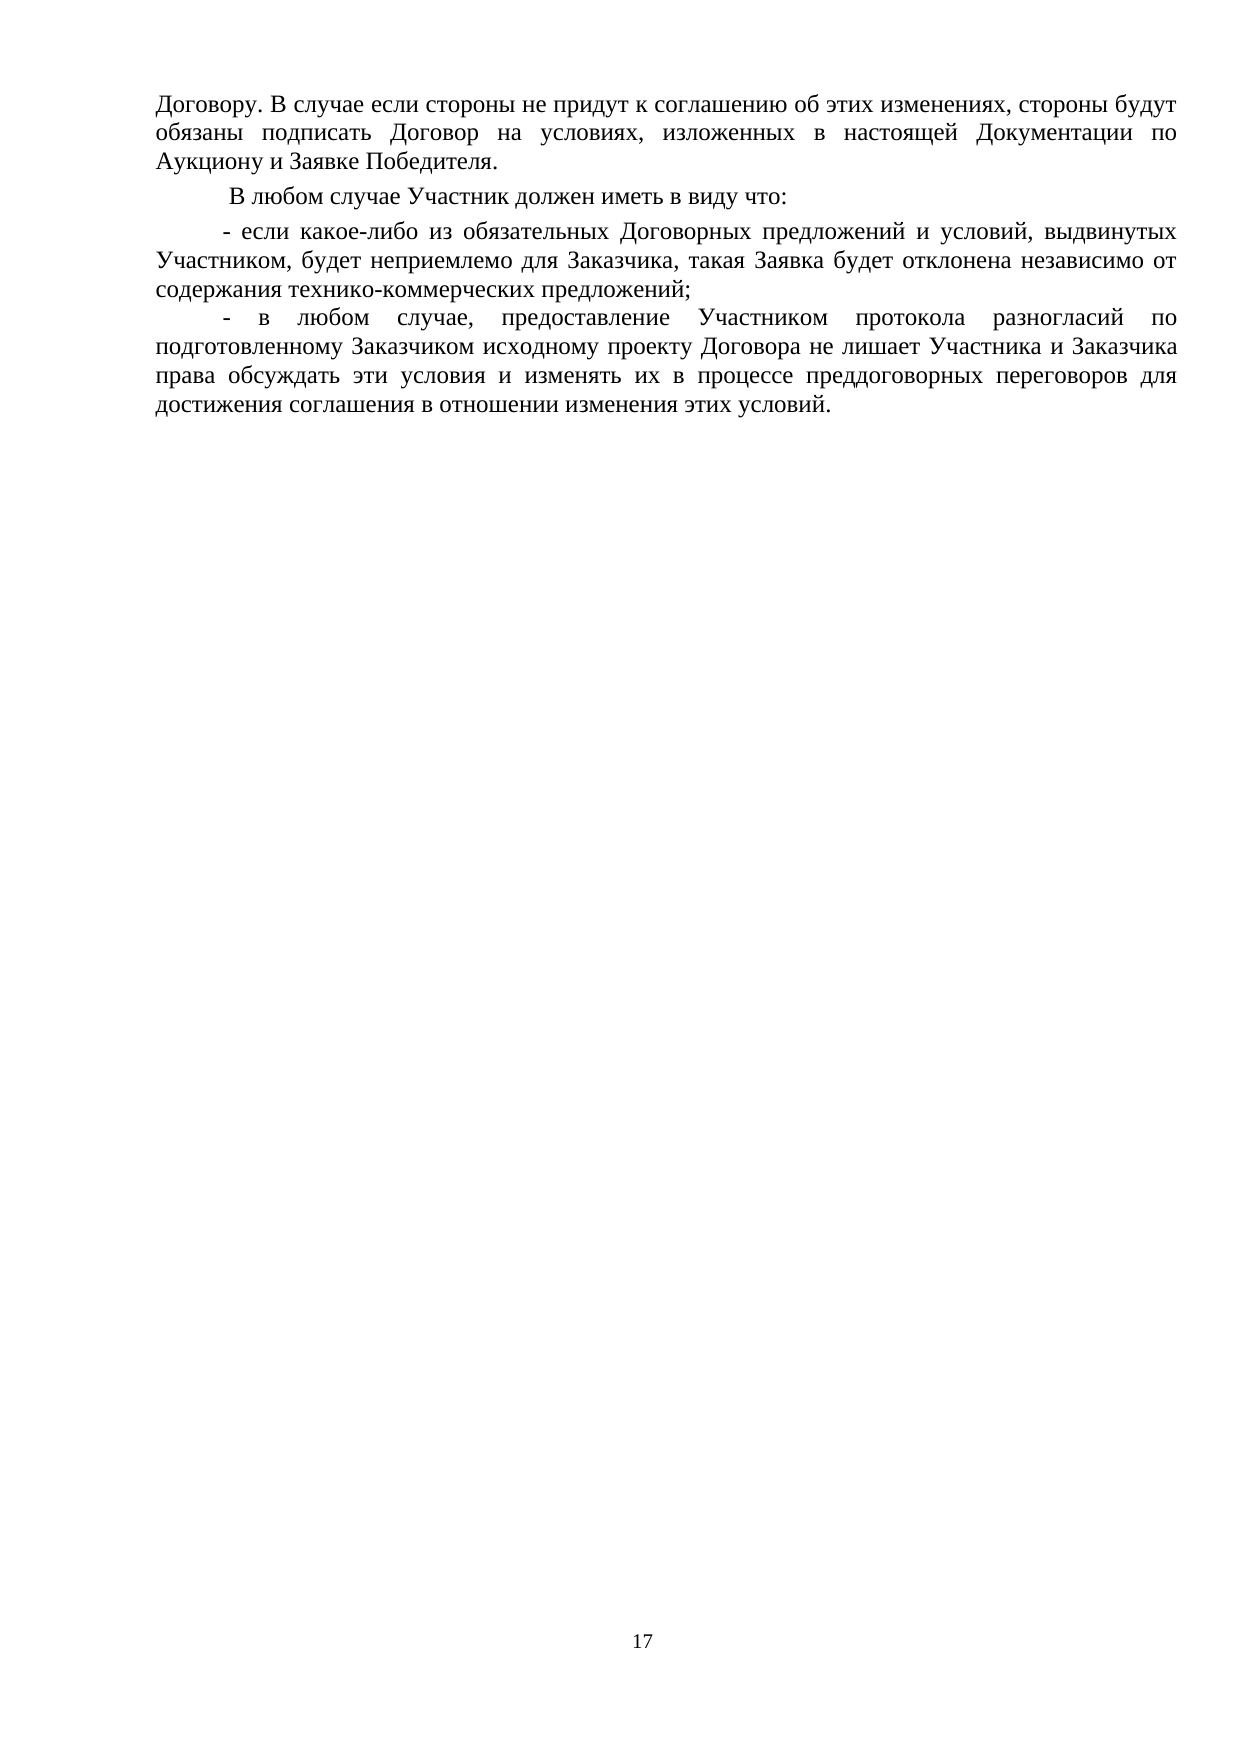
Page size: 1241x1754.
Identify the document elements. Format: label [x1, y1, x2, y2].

table_header [144, 89, 1189, 1625]
